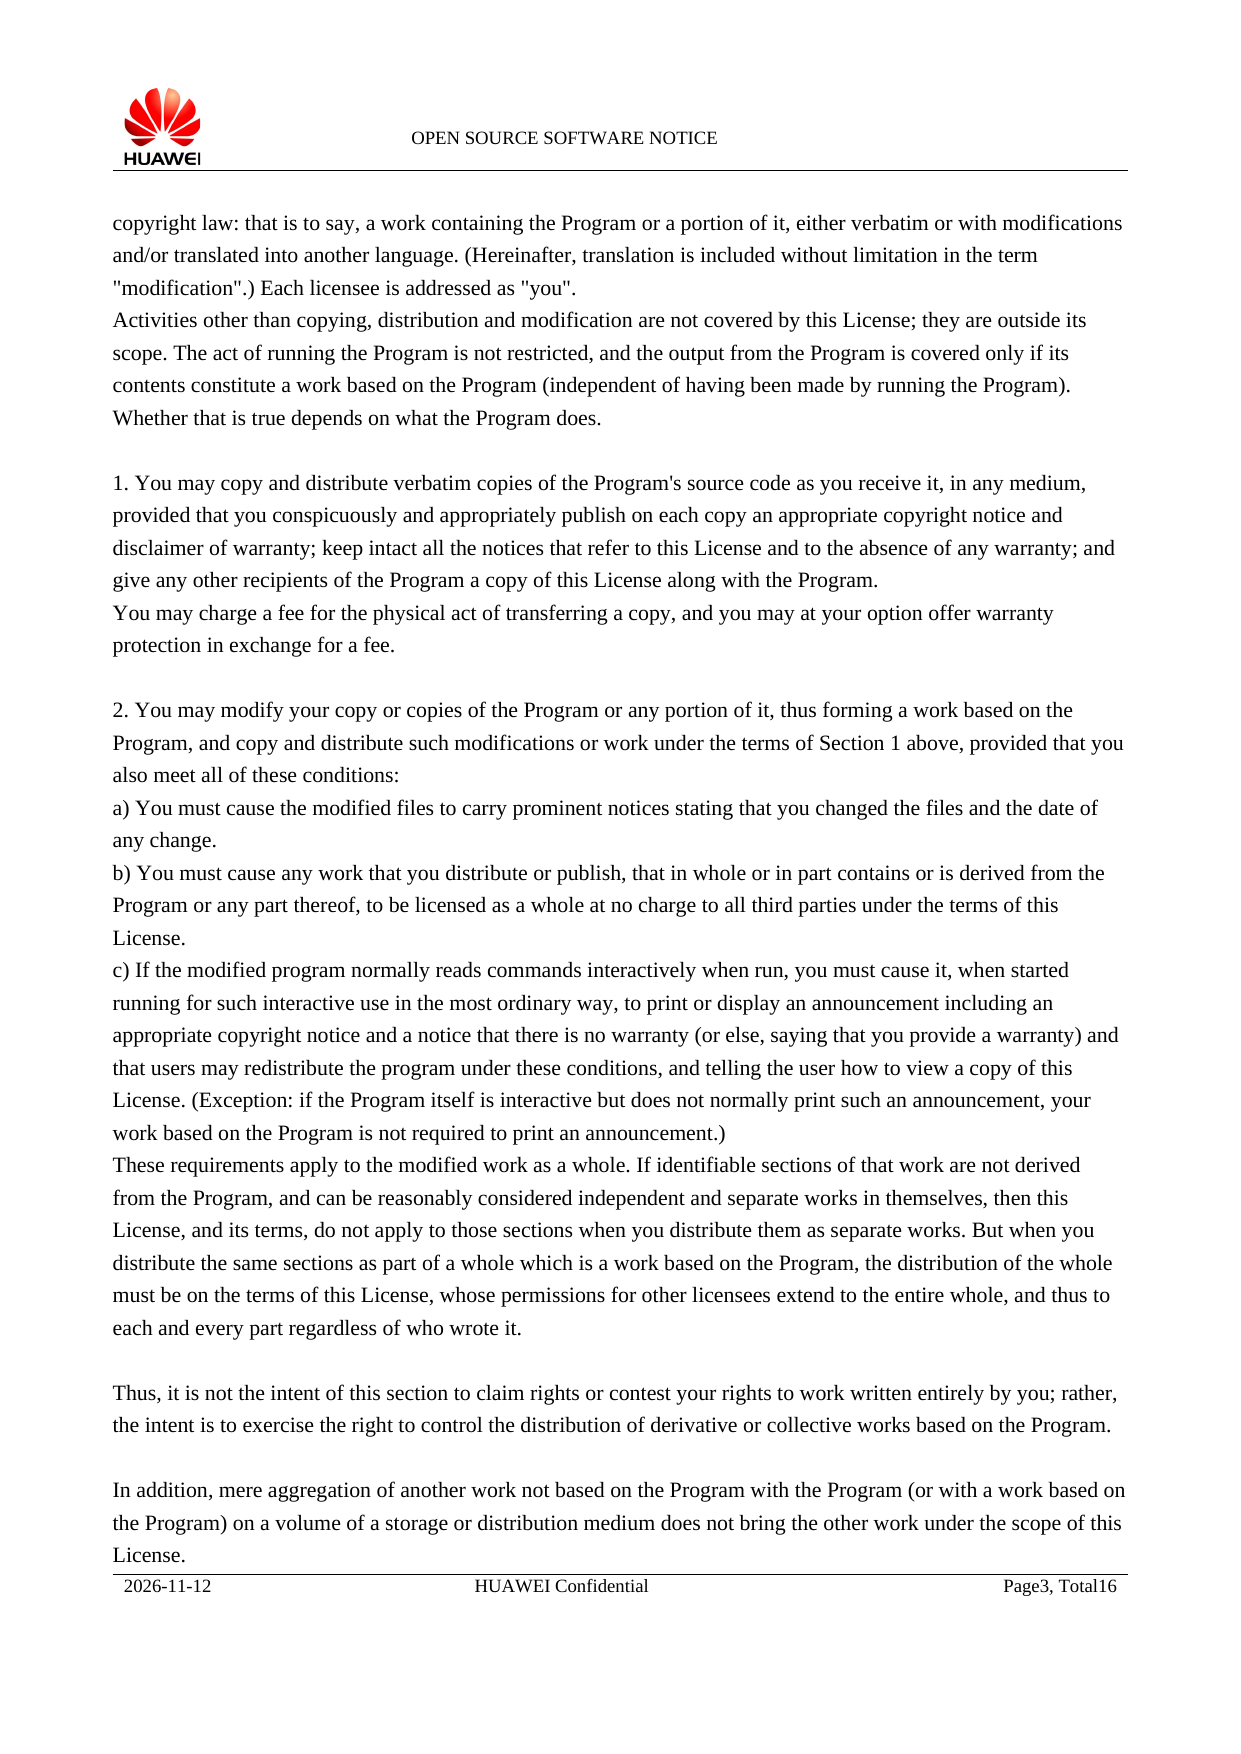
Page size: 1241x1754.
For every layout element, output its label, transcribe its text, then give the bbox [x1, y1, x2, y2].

picture [124, 88, 201, 165]
